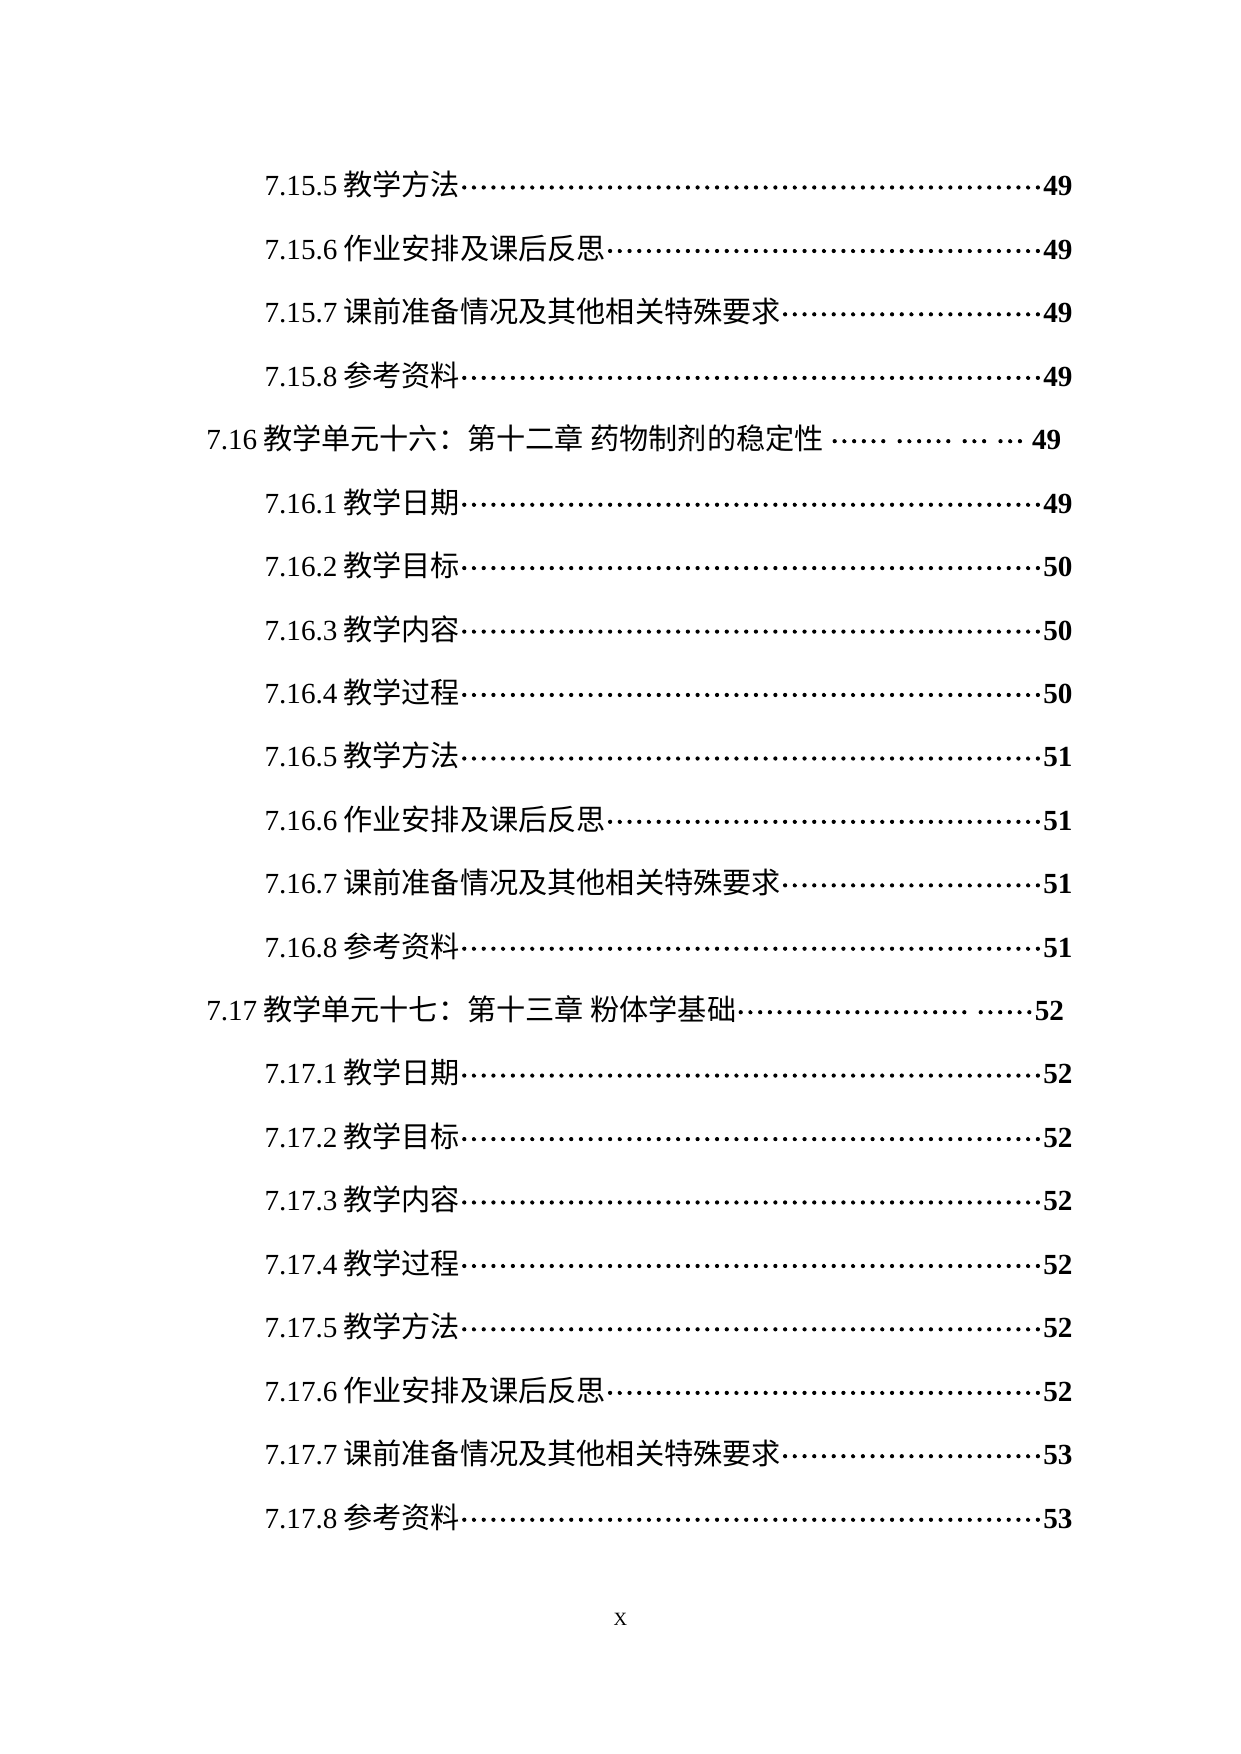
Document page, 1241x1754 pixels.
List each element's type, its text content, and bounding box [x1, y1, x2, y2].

text 7.17.8参考资料53 [148, 1494, 1092, 1536]
text 7.16.2教学目标50 [148, 543, 1092, 585]
text 7.17.4教学过程52 [148, 1240, 1092, 1283]
text 7.15.6作业安排及课后反思49 [148, 225, 1092, 268]
text 7.16.6作业安排及课后反思51 [148, 796, 1092, 839]
text 7.17.1教学日期52 [148, 1050, 1092, 1092]
text 7.17教学单元十七：第十三章 粉体学基础 52 [148, 987, 1092, 1029]
text 7.15.5教学方法49 [148, 162, 1092, 204]
text 7.17.3教学内容52 [148, 1177, 1092, 1219]
text 7.15.7课前准备情况及其他相关特殊要求49 [148, 289, 1092, 331]
text 7.15.8参考资料49 [148, 352, 1092, 394]
text 7.16.1教学日期49 [148, 479, 1092, 521]
text 7.16.4教学过程50 [148, 669, 1092, 712]
text 7.17.6作业安排及课后反思52 [148, 1367, 1092, 1409]
text 7.16.7课前准备情况及其他相关特殊要求51 [148, 860, 1092, 902]
text 7.16教学单元十六：第十二章 药物制剂的稳定性 49 [148, 416, 1092, 458]
text 7.16.5教学方法51 [148, 733, 1092, 775]
text 7.17.5教学方法52 [148, 1304, 1092, 1346]
text 7.16.8参考资料51 [148, 923, 1092, 966]
text 7.17.7课前准备情况及其他相关特殊要求53 [148, 1431, 1092, 1473]
text 7.16.3教学内容50 [148, 606, 1092, 648]
text 7.17.2教学目标52 [148, 1113, 1092, 1156]
